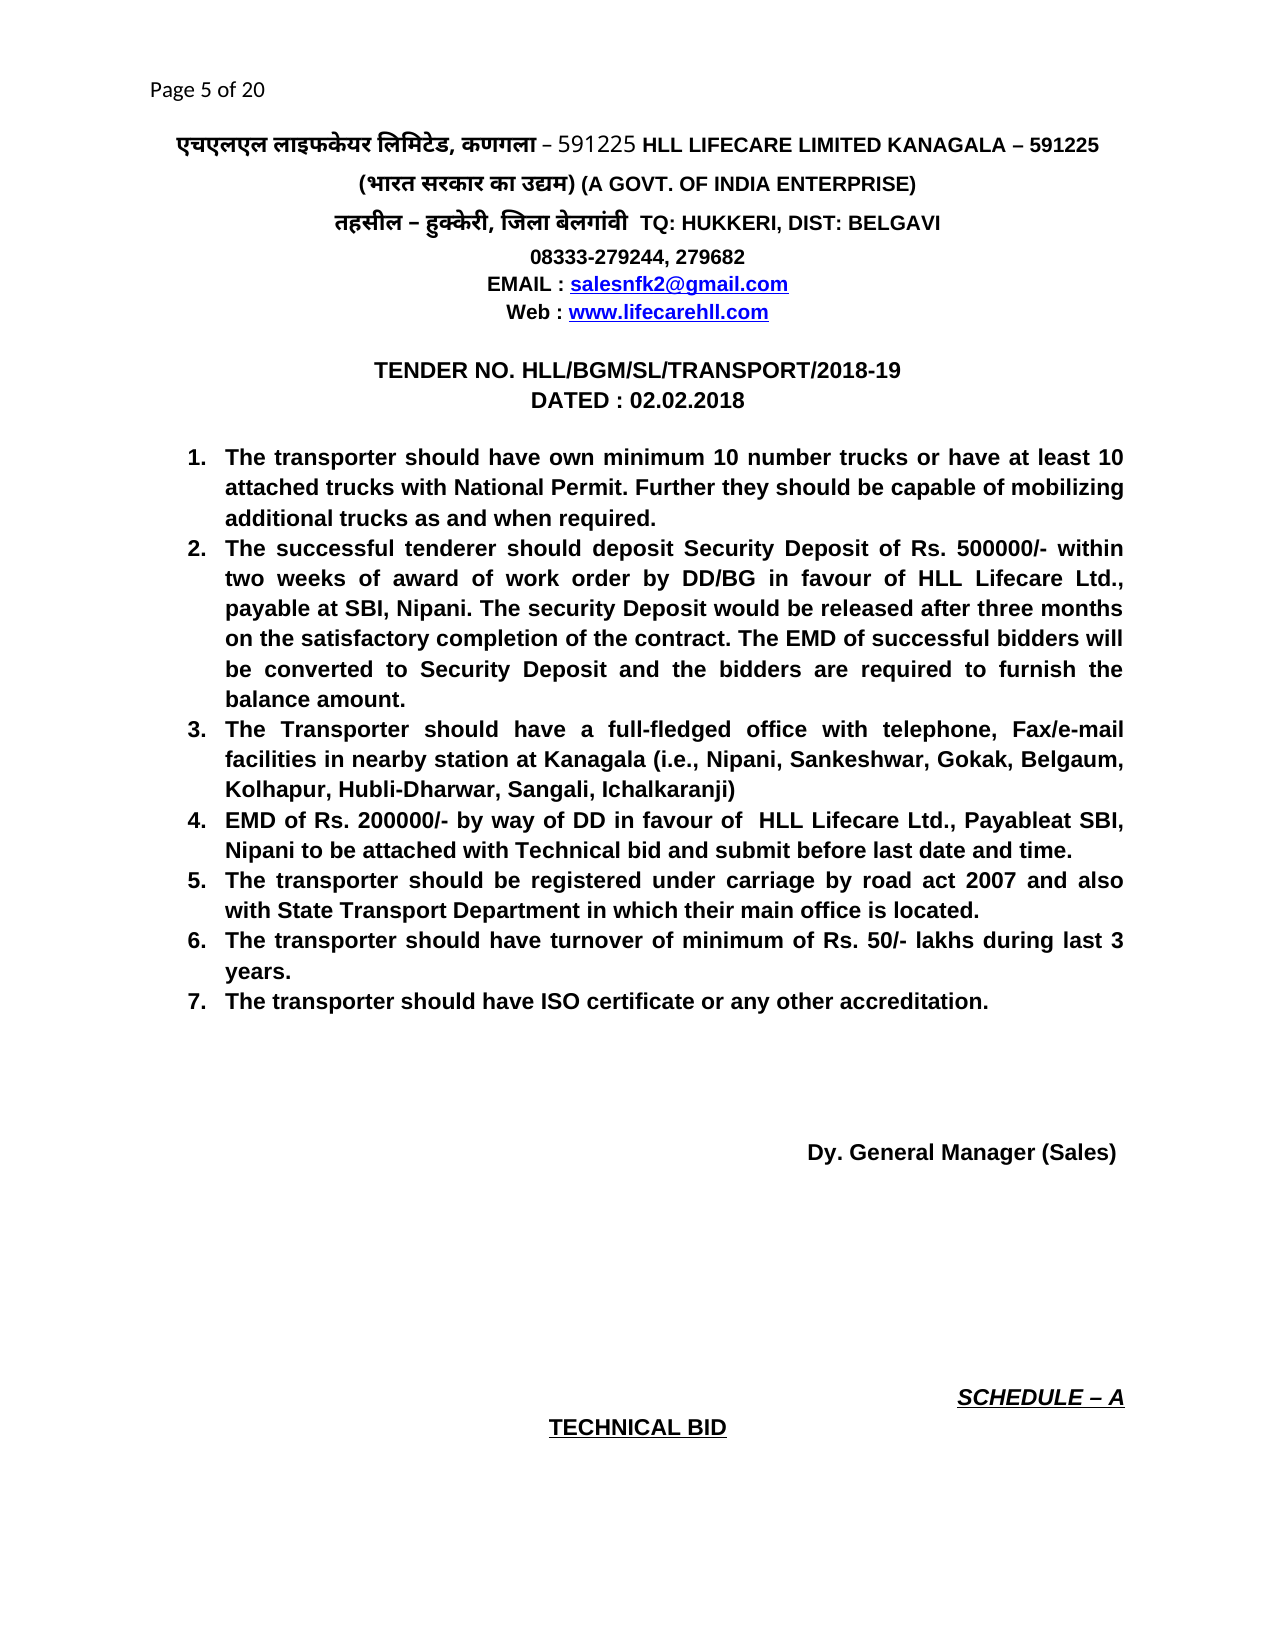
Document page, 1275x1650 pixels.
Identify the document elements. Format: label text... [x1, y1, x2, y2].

list The Transporter should have a full-fledged office with telephone, Fax/e-mail facilities in nearby station at Kanagala (i.e., Nipani, Sankeshwar, Gokak, Belgaum, Kolhapur, Hubli-Dharwar, Sangali, Ichalkaranji) [187, 716, 1125, 803]
list The transporter should have own minimum 10 number trucks or have at least 10 attached trucks with National Permit. Further they should be capable of mobilizing additional trucks as and when required. [187, 444, 1125, 531]
list The transporter should have ISO certificate or any other accreditation. [187, 988, 1125, 1014]
list The successful tenderer should deposit Security Deposit of Rs. 500000/- within two weeks of award of work order by DD/BG in favour of HLL Lifecare Ltd., payable at SBI, Nipani. The security Deposit would be released after three months on the satisfactory completion of the contract. The EMD of successful bidders will be converted to Security Deposit and the bidders are required to furnish the balance amount. [187, 535, 1125, 712]
list The transporter should have turnover of minimum of Rs. 50/- lakhs during last 3 years. [187, 927, 1125, 984]
text SCHEDULE – A [150, 1384, 1125, 1410]
text TECHNICAL BID [150, 1414, 1125, 1440]
text Dy. General Manager (Sales) [750, 1139, 1125, 1165]
list The transporter should be registered under carriage by road act 2007 and also with State Transport Department in which their main office is located. [187, 867, 1125, 923]
list EMD of Rs. 200000/- by way of DD in favour of HLL Lifecare Ltd., Payableat SBI, Nipani to be attached with Technical bid and submit before last date and time. [187, 807, 1125, 863]
